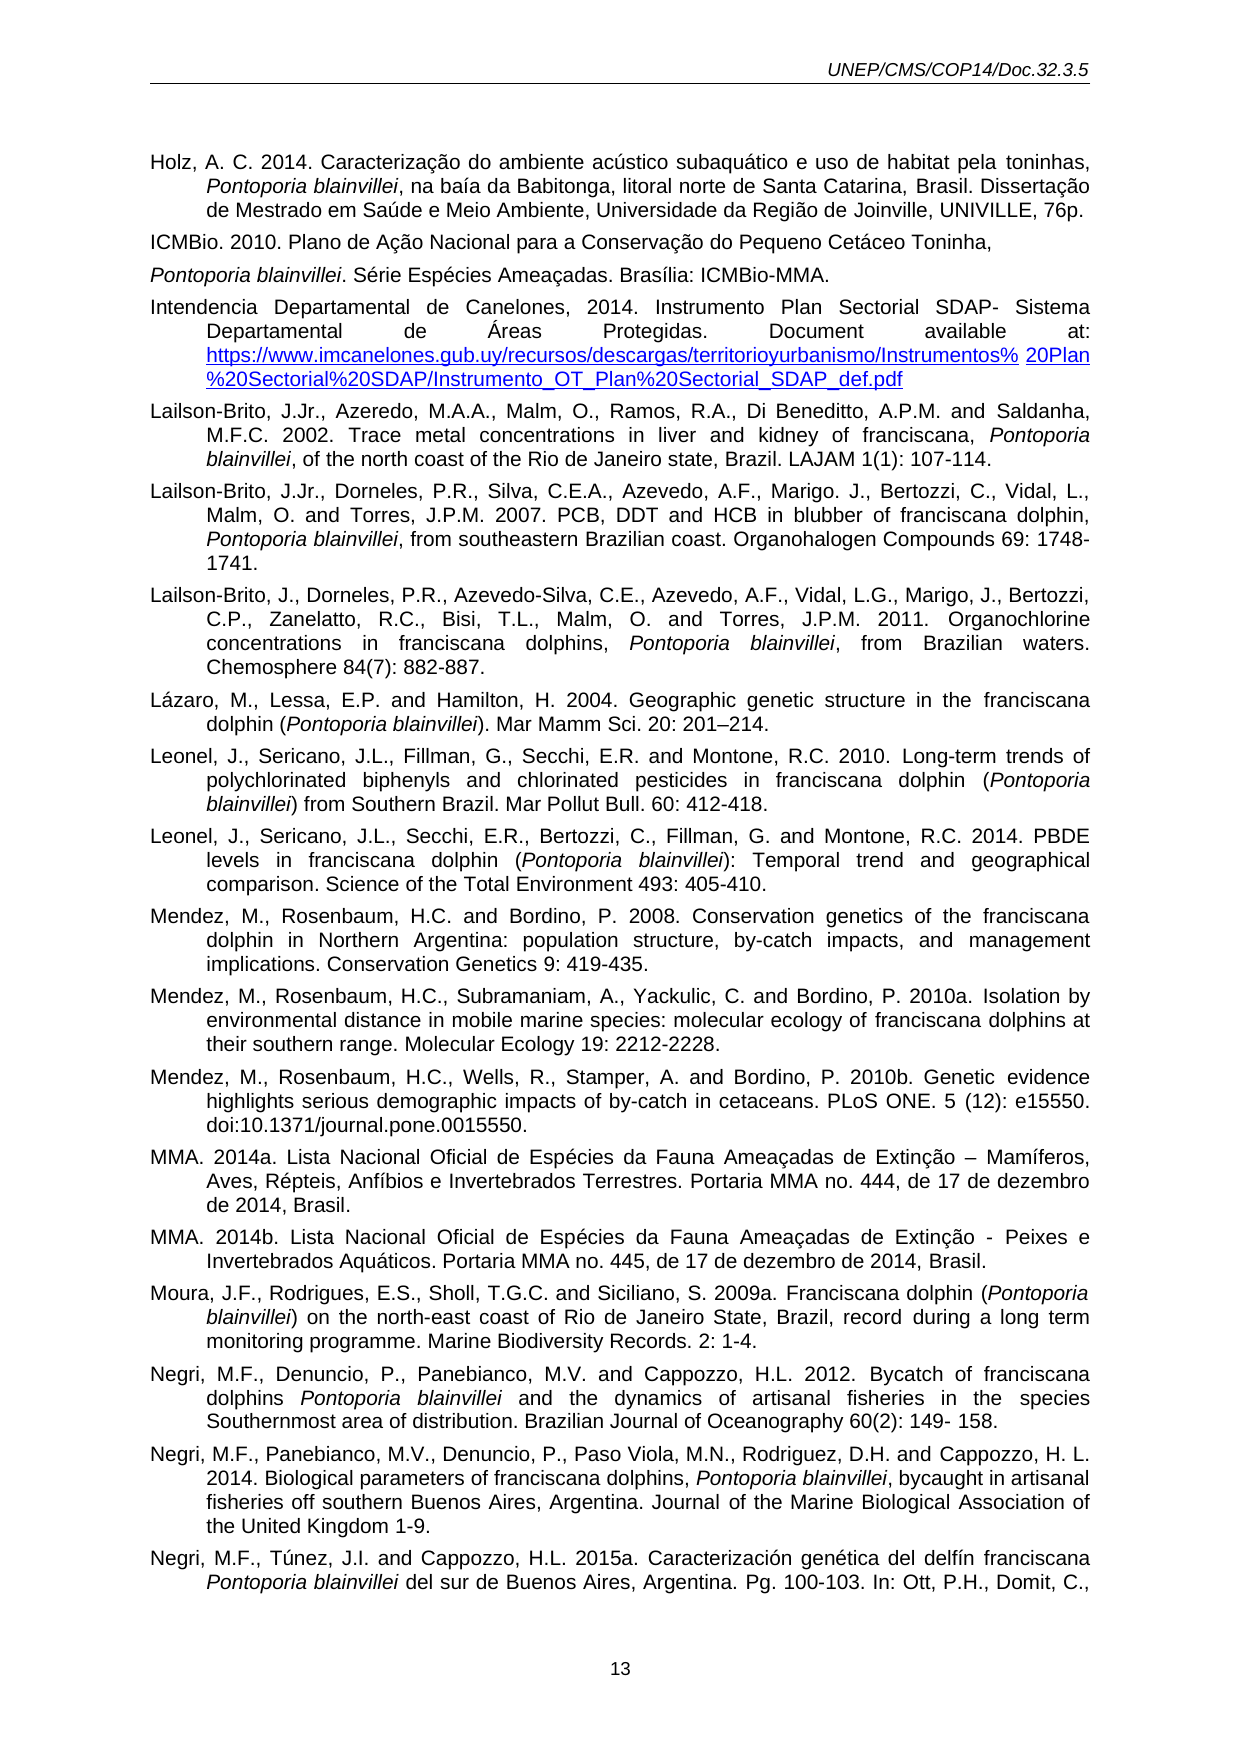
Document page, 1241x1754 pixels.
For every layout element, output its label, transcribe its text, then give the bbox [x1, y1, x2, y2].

text Mendez, M., Rosenbaum, H.C. and Bordino, P. 2008. Conservation genetics of the franciscana dolphin in Northern Argentina: population structure, by-catch impacts, and management implications. Conservation Genetics 9: 419-435. [150, 904, 1090, 976]
text Mendez, M., Rosenbaum, H.C., Wells, R., Stamper, A. and Bordino, P. 2010b. Genetic evidence highlights serious demographic impacts of by-catch in cetaceans. PLoS ONE. 5 (12): e15550. doi:10.1371/journal.pone.0015550. [150, 1064, 1090, 1136]
text MMA. 2014b. Lista Nacional Oficial de Espécies da Fauna Ameaçadas de Extinção - Peixes e Invertebrados Aquáticos. Portaria MMA no. 445, de 17 de dezembro de 2014, Brasil. [150, 1225, 1090, 1273]
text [150, 1546, 1090, 1594]
text Intendencia Departamental de Canelones, 2014. Instrumento Plan Sectorial SDAP- Sistema Departamental de Áreas Protegidas. Document available at: https://www.imcanelones.gub.uy/recursos/descargas/territorioyurbanismo/Instrumentos% 20Plan%20Sectorial%20SDAP/Instrumento_OT_Plan%20Sectorial_SDAP_def.pdf [150, 295, 1090, 391]
text Holz, A. C. 2014. Caracterização do ambiente acústico subaquático e uso de habitat pela toninhas, Pontoporia blainvillei, na baía da Babitonga, litoral norte de Santa Catarina, Brasil. Dissertação de Mestrado em Saúde e Meio Ambiente, Universidade da Região de Joinville, UNIVILLE, 76p. [150, 150, 1090, 222]
text Lázaro, M., Lessa, E.P. and Hamilton, H. 2004. Geographic genetic structure in the franciscana dolphin (Pontoporia blainvillei). Mar Mamm Sci. 20: 201–214. [150, 687, 1090, 735]
text Lailson-Brito, J., Dorneles, P.R., Azevedo-Silva, C.E., Azevedo, A.F., Vidal, L.G., Marigo, J., Bertozzi, C.P., Zanelatto, R.C., Bisi, T.L., Malm, O. and Torres, J.P.M. 2011. Organochlorine concentrations in franciscana dolphins, Pontoporia blainvillei, from Brazilian waters. Chemosphere 84(7): 882-887. [150, 583, 1090, 679]
text Leonel, J., Sericano, J.L., Fillman, G., Secchi, E.R. and Montone, R.C. 2010. Long-term trends of polychlorinated biphenyls and chlorinated pesticides in franciscana dolphin (Pontoporia blainvillei) from Southern Brazil. Mar Pollut Bull. 60: 412-418. [150, 744, 1090, 816]
text Moura, J.F., Rodrigues, E.S., Sholl, T.G.C. and Siciliano, S. 2009a. Franciscana dolphin (Pontoporia blainvillei) on the north-east coast of Rio de Janeiro State, Brazil, record during a long term monitoring programme. Marine Biodiversity Records. 2: 1-4. [150, 1281, 1090, 1353]
text Leonel, J., Sericano, J.L., Secchi, E.R., Bertozzi, C., Fillman, G. and Montone, R.C. 2014. PBDE levels in franciscana dolphin (Pontoporia blainvillei): Temporal trend and geographical comparison. Science of the Total Environment 493: 405-410. [150, 824, 1090, 896]
text ICMBio. 2010. Plano de Ação Nacional para a Conservação do Pequeno Cetáceo Toninha, [150, 230, 1090, 254]
text Lailson-Brito, J.Jr., Dorneles, P.R., Silva, C.E.A., Azevedo, A.F., Marigo. J., Bertozzi, C., Vidal, L., Malm, O. and Torres, J.P.M. 2007. PCB, DDT and HCB in blubber of franciscana dolphin, Pontoporia blainvillei, from southeastern Brazilian coast. Organohalogen Compounds 69: 1748-1741. [150, 479, 1090, 575]
text Negri, M.F., Panebianco, M.V., Denuncio, P., Paso Viola, M.N., Rodriguez, D.H. and Cappozzo, H. L. 2014. Biological parameters of franciscana dolphins, Pontoporia blainvillei, bycaught in artisanal fisheries off southern Buenos Aires, Argentina. Journal of the Marine Biological Association of the United Kingdom 1-9. [150, 1442, 1090, 1537]
text MMA. 2014a. Lista Nacional Oficial de Espécies da Fauna Ameaçadas de Extinção – Mamíferos, Aves, Répteis, Anfíbios e Invertebrados Terrestres. Portaria MMA no. 444, de 17 de dezembro de 2014, Brasil. [150, 1145, 1090, 1217]
text Negri, M.F., Denuncio, P., Panebianco, M.V. and Cappozzo, H.L. 2012. Bycatch of franciscana dolphins Pontoporia blainvillei and the dynamics of artisanal fisheries in the species Southernmost area of distribution. Brazilian Journal of Oceanography 60(2): 149- 158. [150, 1361, 1090, 1433]
text Mendez, M., Rosenbaum, H.C., Subramaniam, A., Yackulic, C. and Bordino, P. 2010a. Isolation by environmental distance in mobile marine species: molecular ecology of franciscana dolphins at their southern range. Molecular Ecology 19: 2212-2228. [150, 984, 1090, 1056]
text Pontoporia blainvillei. Série Espécies Ameaçadas. Brasília: ICMBio-MMA. [150, 262, 1090, 286]
text Lailson-Brito, J.Jr., Azeredo, M.A.A., Malm, O., Ramos, R.A., Di Beneditto, A.P.M. and Saldanha, M.F.C. 2002. Trace metal concentrations in liver and kidney of franciscana, Pontoporia blainvillei, of the north coast of the Rio de Janeiro state, Brazil. LAJAM 1(1): 107-114. [150, 399, 1090, 471]
